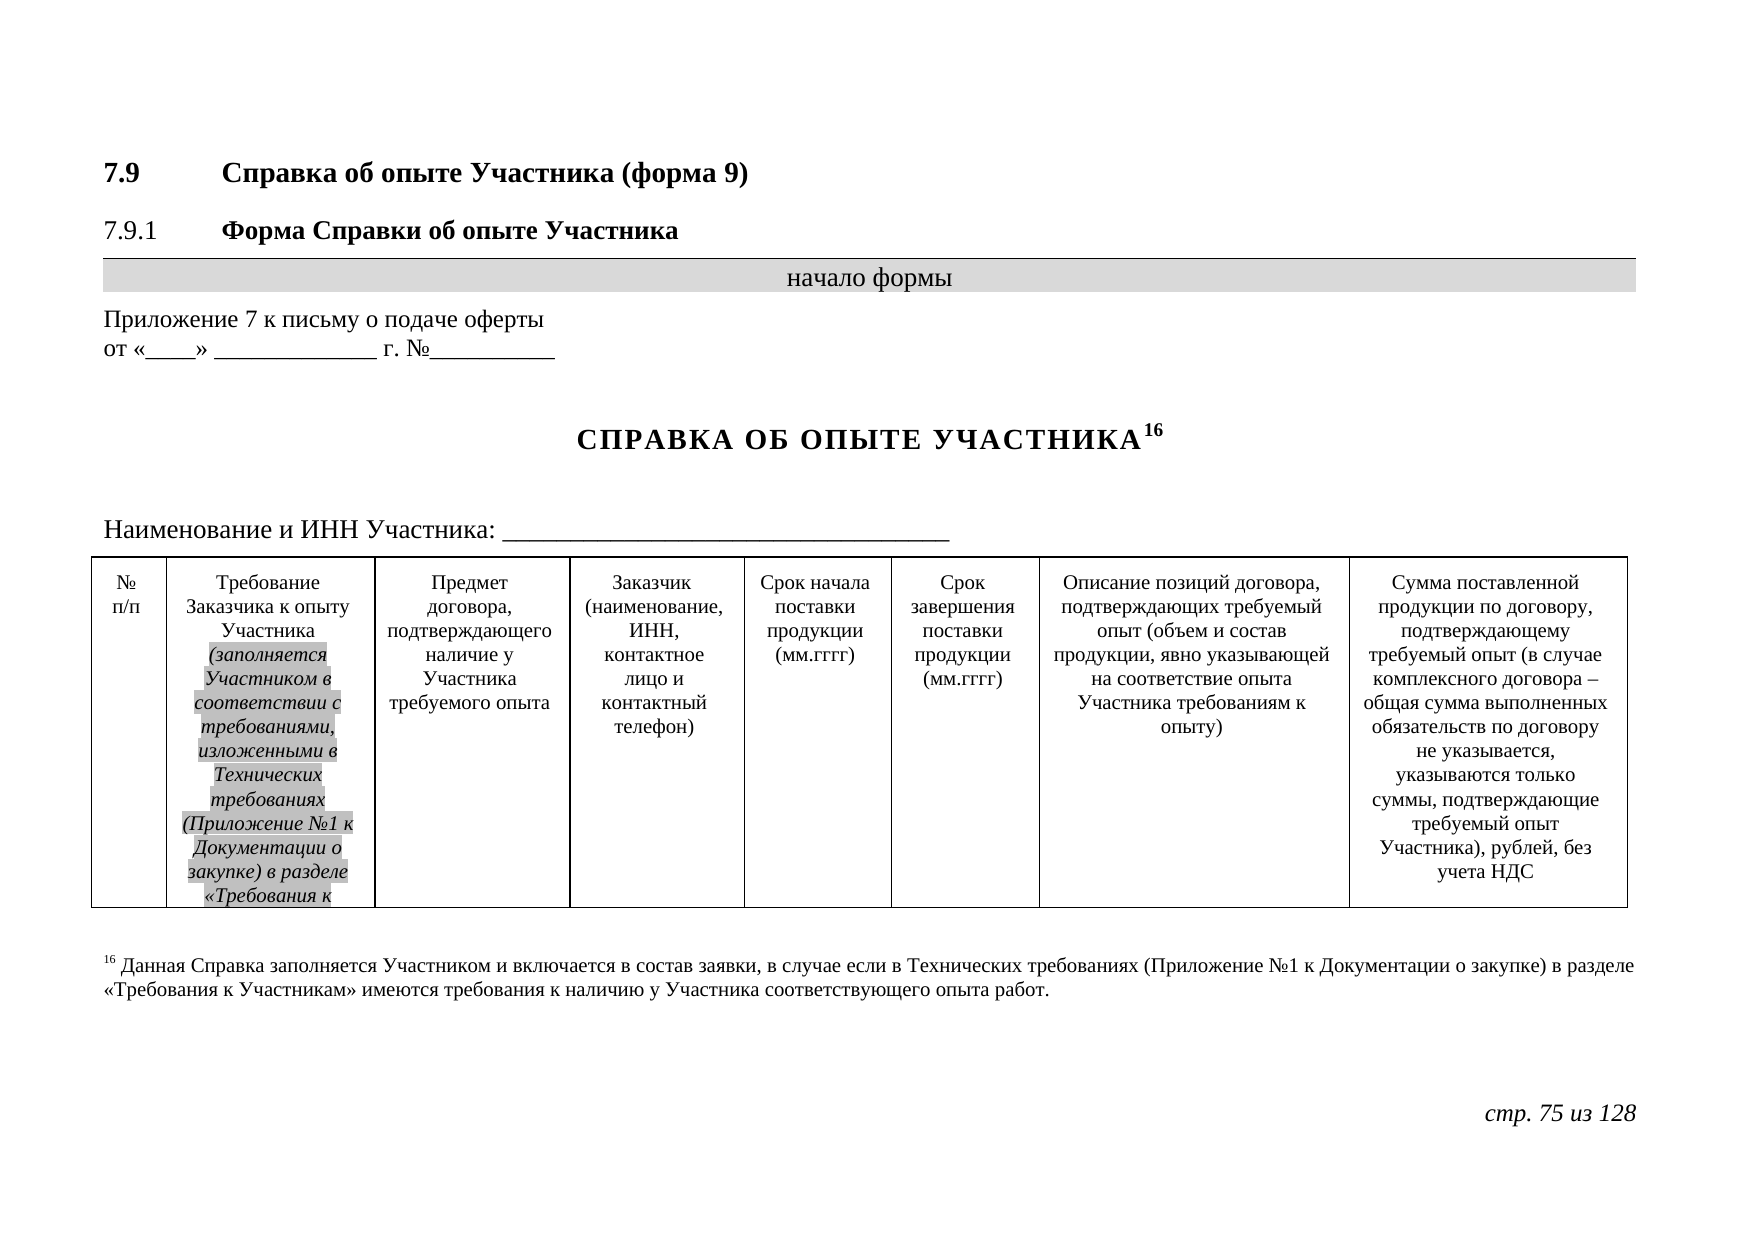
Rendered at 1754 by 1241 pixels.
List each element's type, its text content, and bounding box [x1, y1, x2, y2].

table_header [571, 558, 744, 907]
text начало формы [103, 259, 1636, 292]
table_header № п/п [92, 558, 166, 907]
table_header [167, 558, 374, 907]
text Наименование и ИНН Участника: _________________________________ [103, 513, 1636, 544]
subtitle Справка об опыте Участника (форма 9) [103, 156, 1639, 189]
text Форма Справки об опыте Участника [103, 214, 1636, 245]
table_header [745, 558, 891, 907]
text Приложение 7 к письму о подаче оферты от «____» _____________ г. №__________ [103, 304, 1636, 362]
text Справка об опыте Участника [103, 418, 1636, 457]
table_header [1350, 558, 1627, 907]
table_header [376, 558, 569, 907]
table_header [1040, 558, 1349, 907]
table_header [892, 558, 1039, 907]
